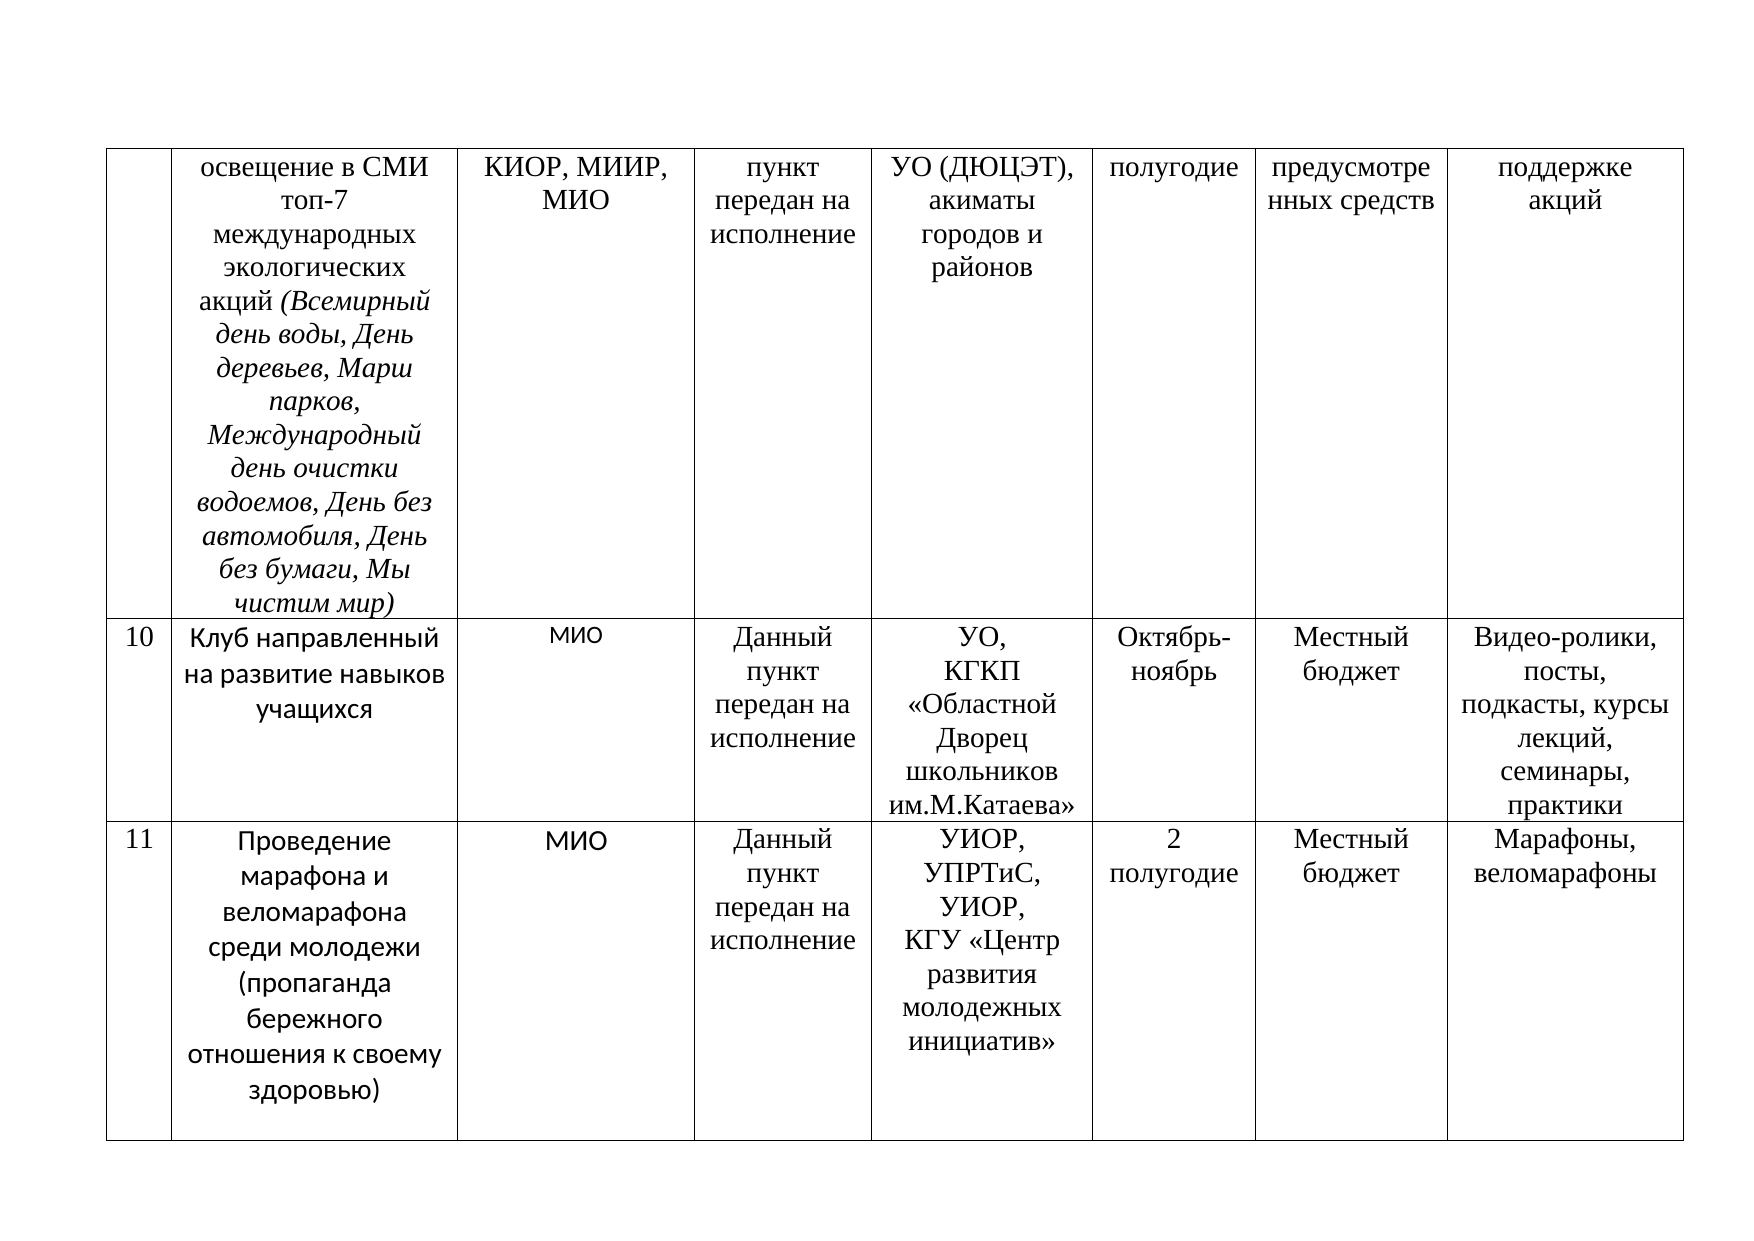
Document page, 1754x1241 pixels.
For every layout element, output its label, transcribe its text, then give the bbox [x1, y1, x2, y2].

table_cell 9 [107, 149, 171, 618]
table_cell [1256, 149, 1447, 618]
table_cell 11 [107, 822, 171, 1140]
table_cell УО, КГКП «Областной Дворец школьников им.М.Катаева» [872, 619, 1092, 821]
table_cell Местный бюджет [1256, 619, 1447, 821]
table_cell Местный бюджет [1256, 822, 1447, 1140]
table_cell МИО [458, 619, 694, 821]
table_cell 2 полугодие [1093, 822, 1255, 1140]
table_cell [695, 822, 871, 1140]
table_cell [172, 149, 457, 618]
table_cell Данный пункт передан на исполнение [695, 619, 871, 821]
table_cell УИОР, УПРТиС, УИОР, КГУ «Центр развития молодежных инициатив» [872, 822, 1092, 1140]
table_cell Проведение марафона и веломарафона среди молодежи (пропаганда бережного отношения к своему здоровью) [172, 822, 457, 1140]
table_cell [872, 149, 1092, 618]
table_cell Видео-ролики, посты, подкасты, курсы лекций, семинары, практики [1448, 619, 1683, 821]
table_cell 2 полугодие [1093, 149, 1255, 618]
table_cell Октябрь-ноябрь [1093, 619, 1255, 821]
table_cell МИО [458, 822, 694, 1140]
table_cell Клуб направленный на развитие навыков учащихся [172, 619, 457, 821]
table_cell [458, 149, 694, 618]
table_cell Марафоны, веломарафоны [1448, 822, 1683, 1140]
table_cell 10 [107, 619, 171, 821]
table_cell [695, 149, 871, 618]
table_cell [1448, 149, 1683, 618]
